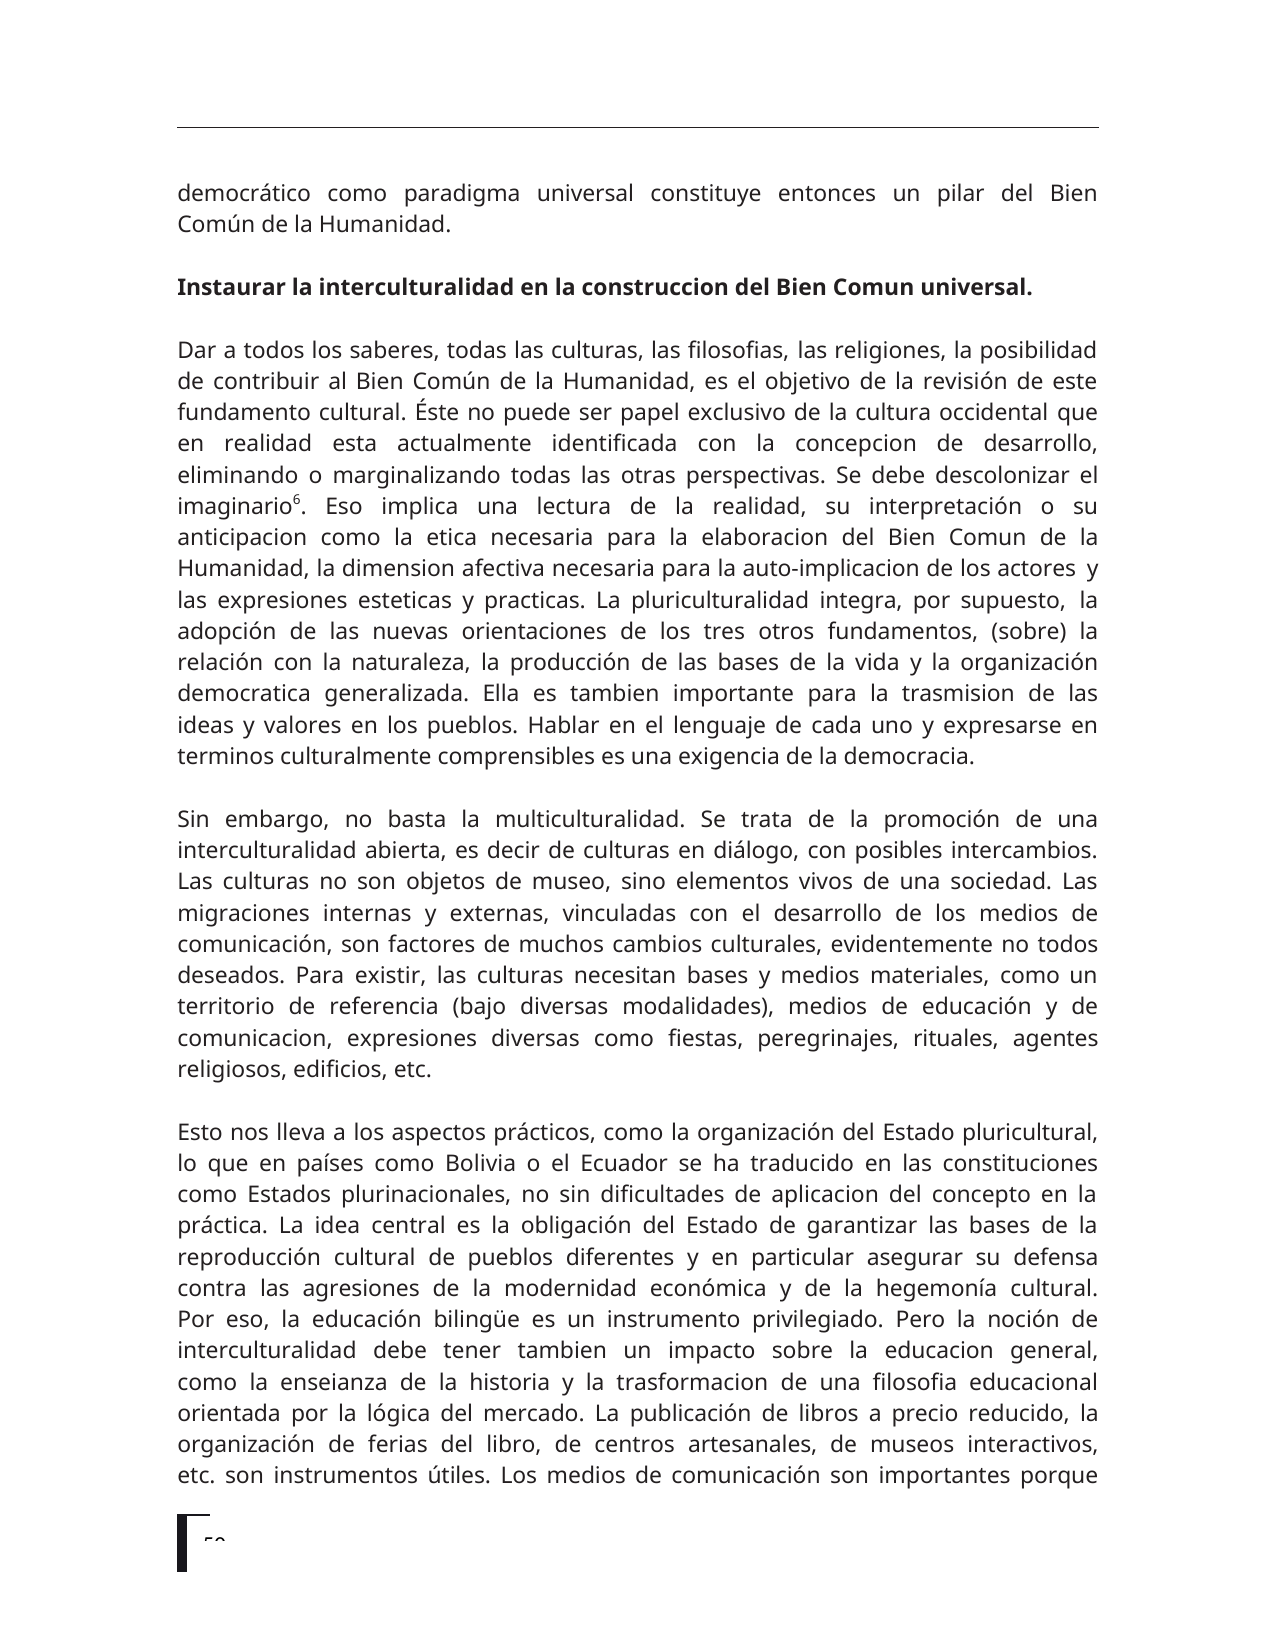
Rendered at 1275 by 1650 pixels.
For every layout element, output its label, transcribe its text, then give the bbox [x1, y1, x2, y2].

text Sin embargo, no basta la multiculturalidad. Se trata de la promoción de una interculturalidad abierta, es decir de culturas en diálogo, con posibles intercambios. Las culturas no son objetos de museo, sino elementos vivos de una sociedad. Las migraciones internas y externas, vinculadas con el desarrollo de los medios de comunicación, son factores de muchos cambios culturales, evidentemente no todos deseados. Para existir, las culturas necesitan bases y medios materiales, como un territorio de referencia (bajo diversas modalidades), medios de educación y de comunicacion, expresiones diversas como fiestas, peregrinajes, rituales, agentes religiosos, edificios, etc. [177, 803, 1098, 1084]
text Dar a todos los saberes, todas las culturas, las filosofias, las religiones, la posibilidad de contribuir al Bien Común de la Humanidad, es el objetivo de la revisión de este fundamento cultural. Éste no puede ser papel exclusivo de la cultura occidental que en realidad esta actualmente identificada con la concepcion de desarrollo, eliminando o marginalizando todas las otras perspectivas. Se debe descolonizar el imaginario6. Eso implica una lectura de la realidad, su interpretación o su anticipacion como la etica necesaria para la elaboracion del Bien Comun de la Humanidad, la dimension afectiva necesaria para la auto-implicacion de los actores y las expresiones esteticas y practicas. La pluriculturalidad integra, por supuesto, la adopción de las nuevas orientaciones de los tres otros fundamentos, (sobre) la relación con la naturaleza, la producción de las bases de la vida y la organización democratica generalizada. Ella es tambien importante para la trasmision de las ideas y valores en los pueblos. Hablar en el lenguaje de cada uno y expresarse en terminos culturalmente comprensibles es una exigencia de la democracia. [177, 334, 1098, 771]
text Instaurar la interculturalidad en la construccion del Bien Comun universal. [177, 271, 1110, 302]
text democrático como paradigma universal constituye entonces un pilar del Bien Común de la Humanidad. [177, 177, 1098, 239]
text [177, 1116, 1098, 1491]
